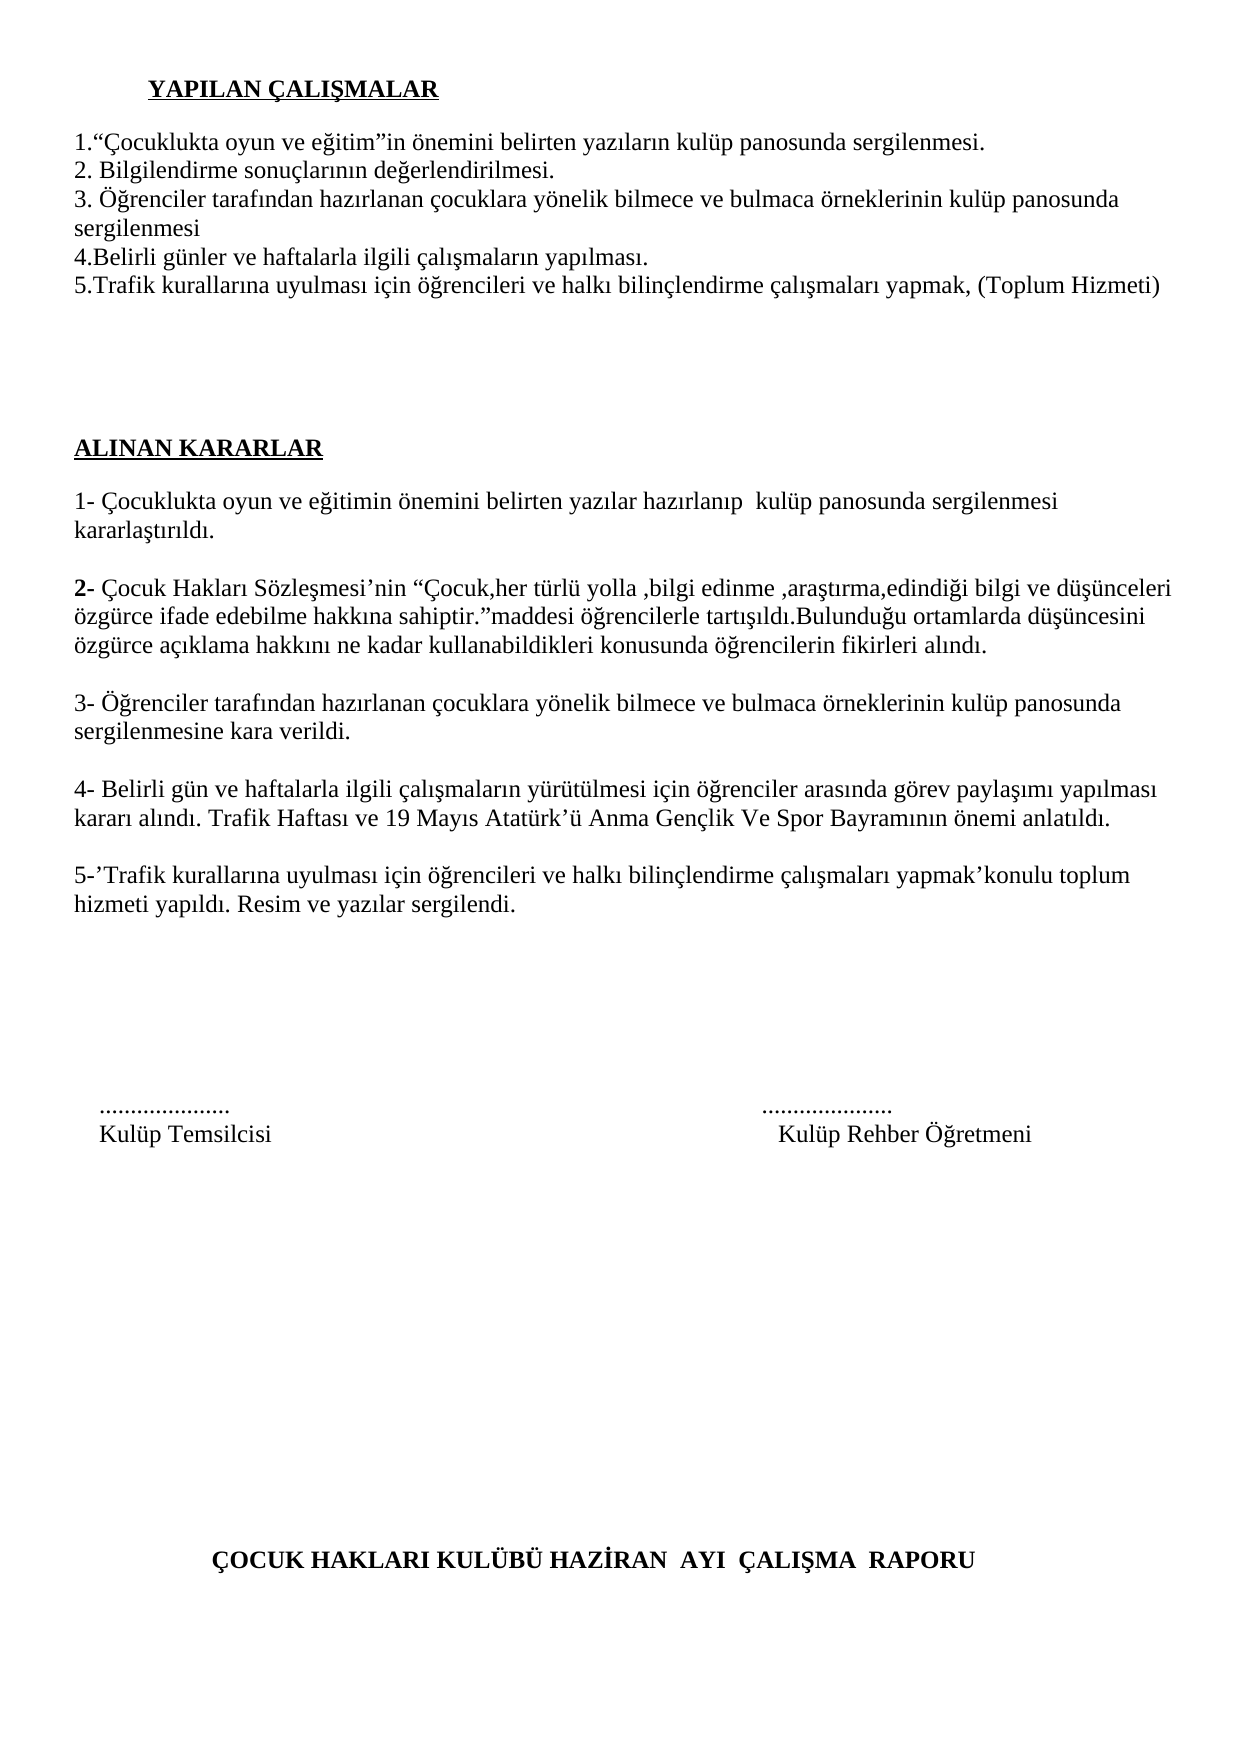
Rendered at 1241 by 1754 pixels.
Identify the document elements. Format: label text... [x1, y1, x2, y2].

text 4- Belirli gün ve haftalarla ilgili çalışmaların yürütülmesi için öğrenciler arasında görev paylaşımı yapılması kararı alındı. Trafik Haftası ve 19 Mayıs Atatürk’ü Anma Gençlik Ve Spor Bayramının önemi anlatıldı. [74, 774, 1181, 831]
subtitle ALINAN KARARLAR [74, 433, 1240, 462]
text YAPILAN ÇALIŞMALAR [74, 74, 1181, 103]
text sergilenmesine kara verildi. [74, 716, 1181, 745]
text 1- Çocuklukta oyun ve eğitimin önemini belirten yazılar hazırlanıp kulüp panosunda sergilenmesi kararlaştırıldı. [74, 486, 1181, 544]
text ..................... ..................... [74, 1090, 1181, 1119]
text 3- Öğrenciler tarafından hazırlanan çocuklara yönelik bilmece ve bulmaca örneklerinin kulüp panosunda [74, 688, 1181, 716]
text Kulüp Temsilcisi Kulüp Rehber Öğretmeni [74, 1119, 1181, 1176]
text 4.Belirli günler ve haftalarla ilgili çalışmaların yapılması. [74, 242, 1181, 270]
text 3. Öğrenciler tarafından hazırlanan çocuklara yönelik bilmece ve bulmaca örneklerinin kulüp panosunda [74, 184, 1181, 213]
text 1.“Çocuklukta oyun ve eğitim”in önemini belirten yazıların kulüp panosunda sergilenmesi. [74, 127, 1181, 155]
text ÇOCUK HAKLARI KULÜBÜ HAZİRAN AYI ÇALIŞMA RAPORU [74, 1545, 1181, 1574]
text 2- Çocuk Hakları Sözleşmesi’nin “Çocuk,her türlü yolla ,bilgi edinme ,araştırma,edindiği bilgi ve düşünceleri özgürce ifade edebilme hakkına sahiptir.”maddesi öğrencilerle tartışıldı.Bulunduğu ortamlarda düşüncesini özgürce açıklama hakkını ne kadar kullanabildikleri konusunda öğrencilerin fikirleri alındı. [74, 573, 1181, 659]
text 5.Trafik kurallarına uyulması için öğrencileri ve halkı bilinçlendirme çalışmaları yapmak, (Toplum Hizmeti) [74, 270, 1181, 299]
text sergilenmesi [74, 213, 1181, 242]
text 5-’Trafik kurallarına uyulması için öğrencileri ve halkı bilinçlendirme çalışmaları yapmak’konulu toplum hizmeti yapıldı. Resim ve yazılar sergilendi. [74, 860, 1181, 918]
text 2. Bilgilendirme sonuçlarının değerlendirilmesi. [74, 155, 1181, 184]
